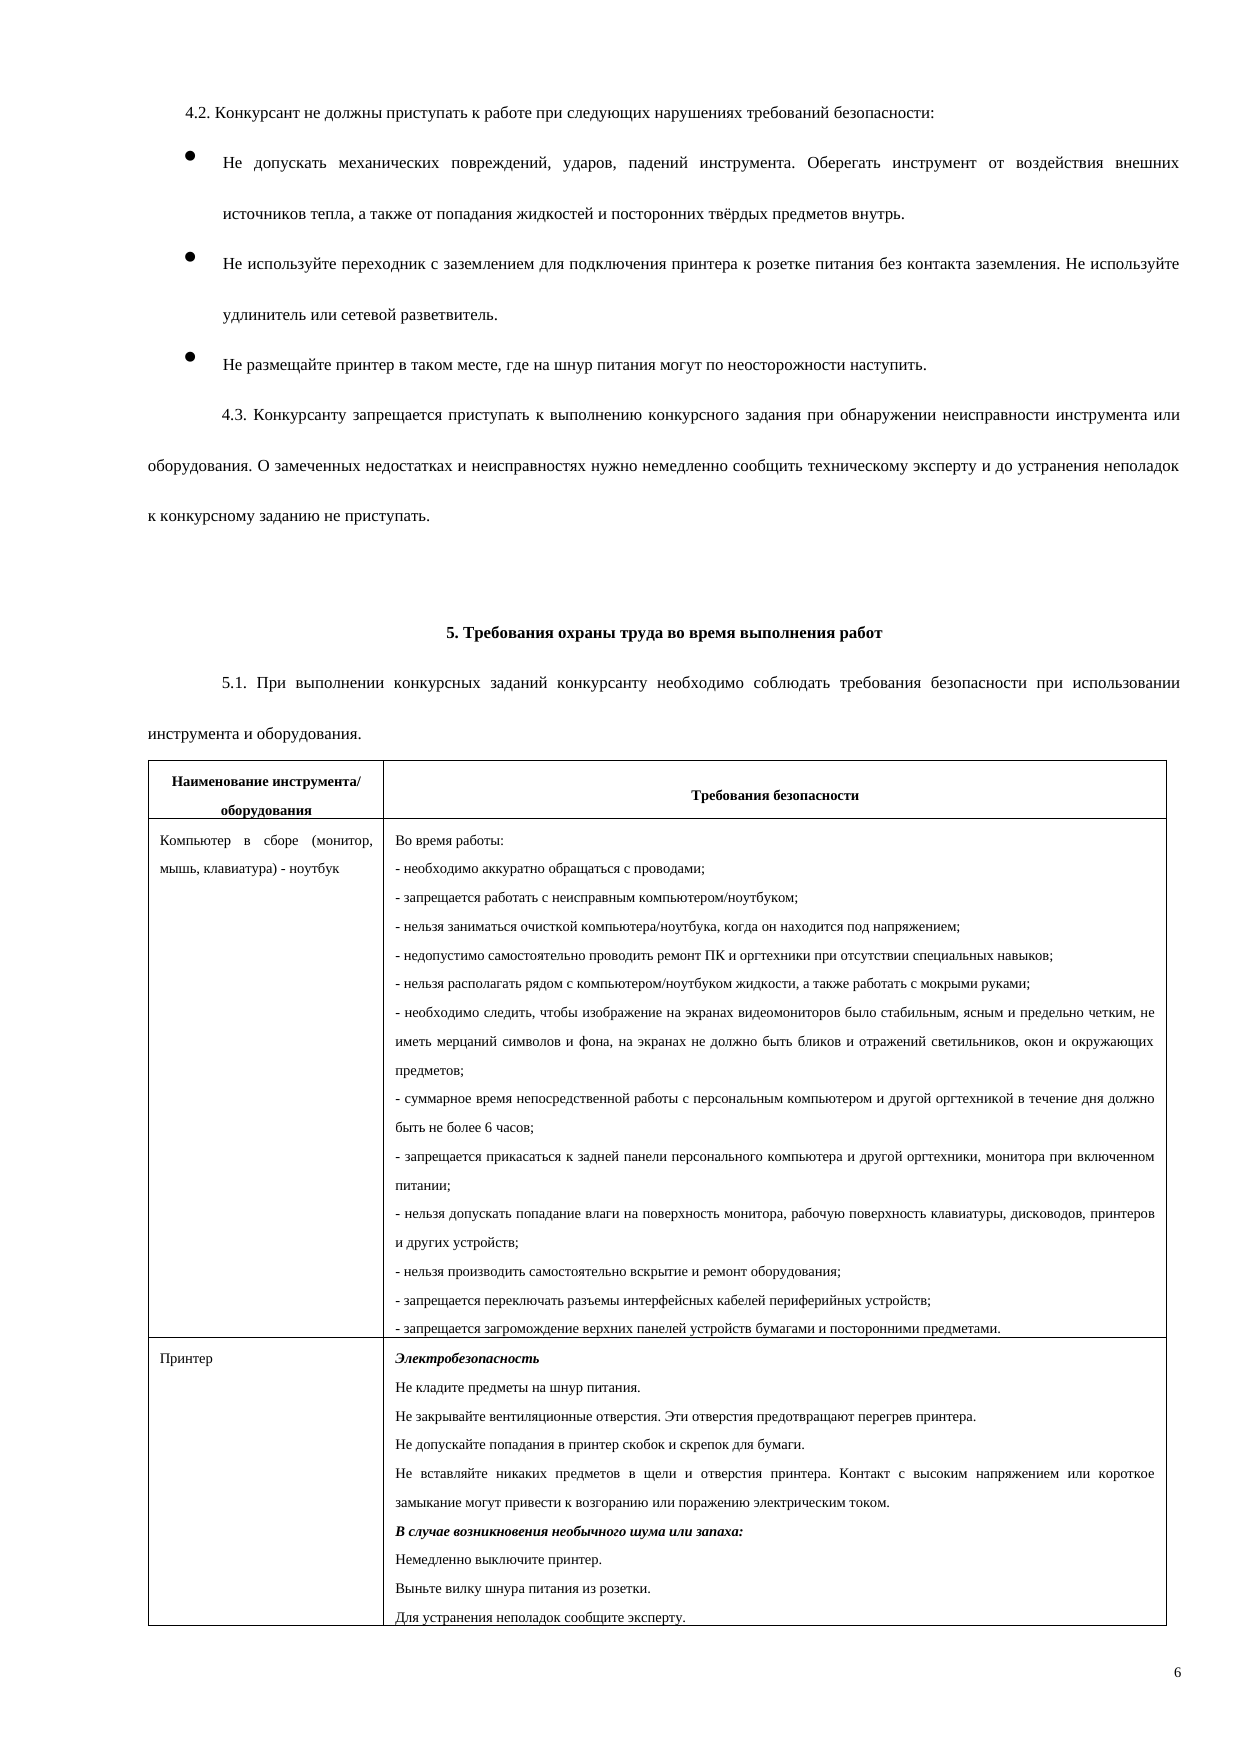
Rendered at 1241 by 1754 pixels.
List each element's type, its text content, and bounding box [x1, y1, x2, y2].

text 4.3. Конкурсанту запрещается приступать к выполнению конкурсного задания при обнаружении неисправности инструмента или оборудования. О замеченных недостатках и неисправностях нужно немедленно сообщить техническому эксперту и до устранения неполадок к конкурсному заданию не приступать. [148, 391, 1181, 525]
table_header Наименование инструмента/ оборудования [149, 761, 383, 818]
list Не размещайте принтер в таком месте, где на шнур питания могут по неосторожности наступить. [185, 340, 1181, 374]
list Не допускать механических повреждений, ударов, падений инструмента. Оберегать инструмент от воздействия внешних источников тепла, а также от попадания жидкостей и посторонних твёрдых предметов внутрь. [185, 139, 1181, 223]
text 5.1. При выполнении конкурсных заданий конкурсанту необходимо соблюдать требования безопасности при использовании инструмента и оборудования. [148, 659, 1181, 743]
list Не используйте переходник с заземлением для подключения принтера к розетке питания без контакта заземления. Не используйте удлинитель или сетевой разветвитель. [185, 240, 1181, 324]
table_cell Принтер [149, 1338, 383, 1625]
table_cell Компьютер в сборе (монитор, мышь, клавиатура) - ноутбук [149, 819, 383, 1337]
table_cell Во время работы: - необходимо аккуратно обращаться с проводами; - запрещается работать с неисправным компьютером/ноутбуком; - нельзя заниматься очисткой компьютера/ноутбука, когда он находится под напряжением; - недопустимо самостоятельно проводить ремонт ПК и оргтехники при отсутствии специальных навыков; - нельзя располагать рядом с компьютером/ноутбуком жидкости, а также работать с мокрыми руками; - необходимо следить, чтобы изображение на экранах видеомониторов было стабильным, ясным и предельно четким, не иметь мерцаний символов и фона, на экранах не должно быть бликов и отражений светильников, окон и окружающих предметов; - суммарное время непосредственной работы с персональным компьютером и другой оргтехникой в течение дня должно быть не более 6 часов; - запрещается прикасаться к задней панели персонального компьютера и другой оргтехники, монитора при включенном питании; - нельзя допускать попадание влаги на поверхность монитора, рабочую поверхность клавиатуры, дисководов, принтеров и других устройств; - нельзя производить самостоятельно вскрытие и ремонт оборудования; - запрещается переключать разъемы интерфейсных кабелей периферийных устройств; - запрещается загромождение верхних панелей устройств бумагами и посторонними предметами. [384, 819, 1166, 1337]
text 4.2. Конкурсант не должны приступать к работе при следующих нарушениях требований безопасности: [148, 89, 1181, 122]
text 5. Требования охраны труда во время выполнения работ [148, 609, 1181, 642]
table_cell Электробезопасность Не кладите предметы на шнур питания. Не закрывайте вентиляционные отверстия. Эти отверстия предотвращают перегрев принтера. Не допускайте попадания в принтер скобок и скрепок для бумаги. Не вставляйте никаких предметов в щели и отверстия принтера. Контакт с высоким напряжением или короткое замыкание могут привести к возгоранию или поражению электрическим током. В случае возникновения необычного шума или запаха: Немедленно выключите принтер. Выньте вилку шнура питания из розетки. Для устранения неполадок сообщите эксперту. [384, 1338, 1166, 1625]
table_header Требования безопасности [384, 761, 1166, 818]
